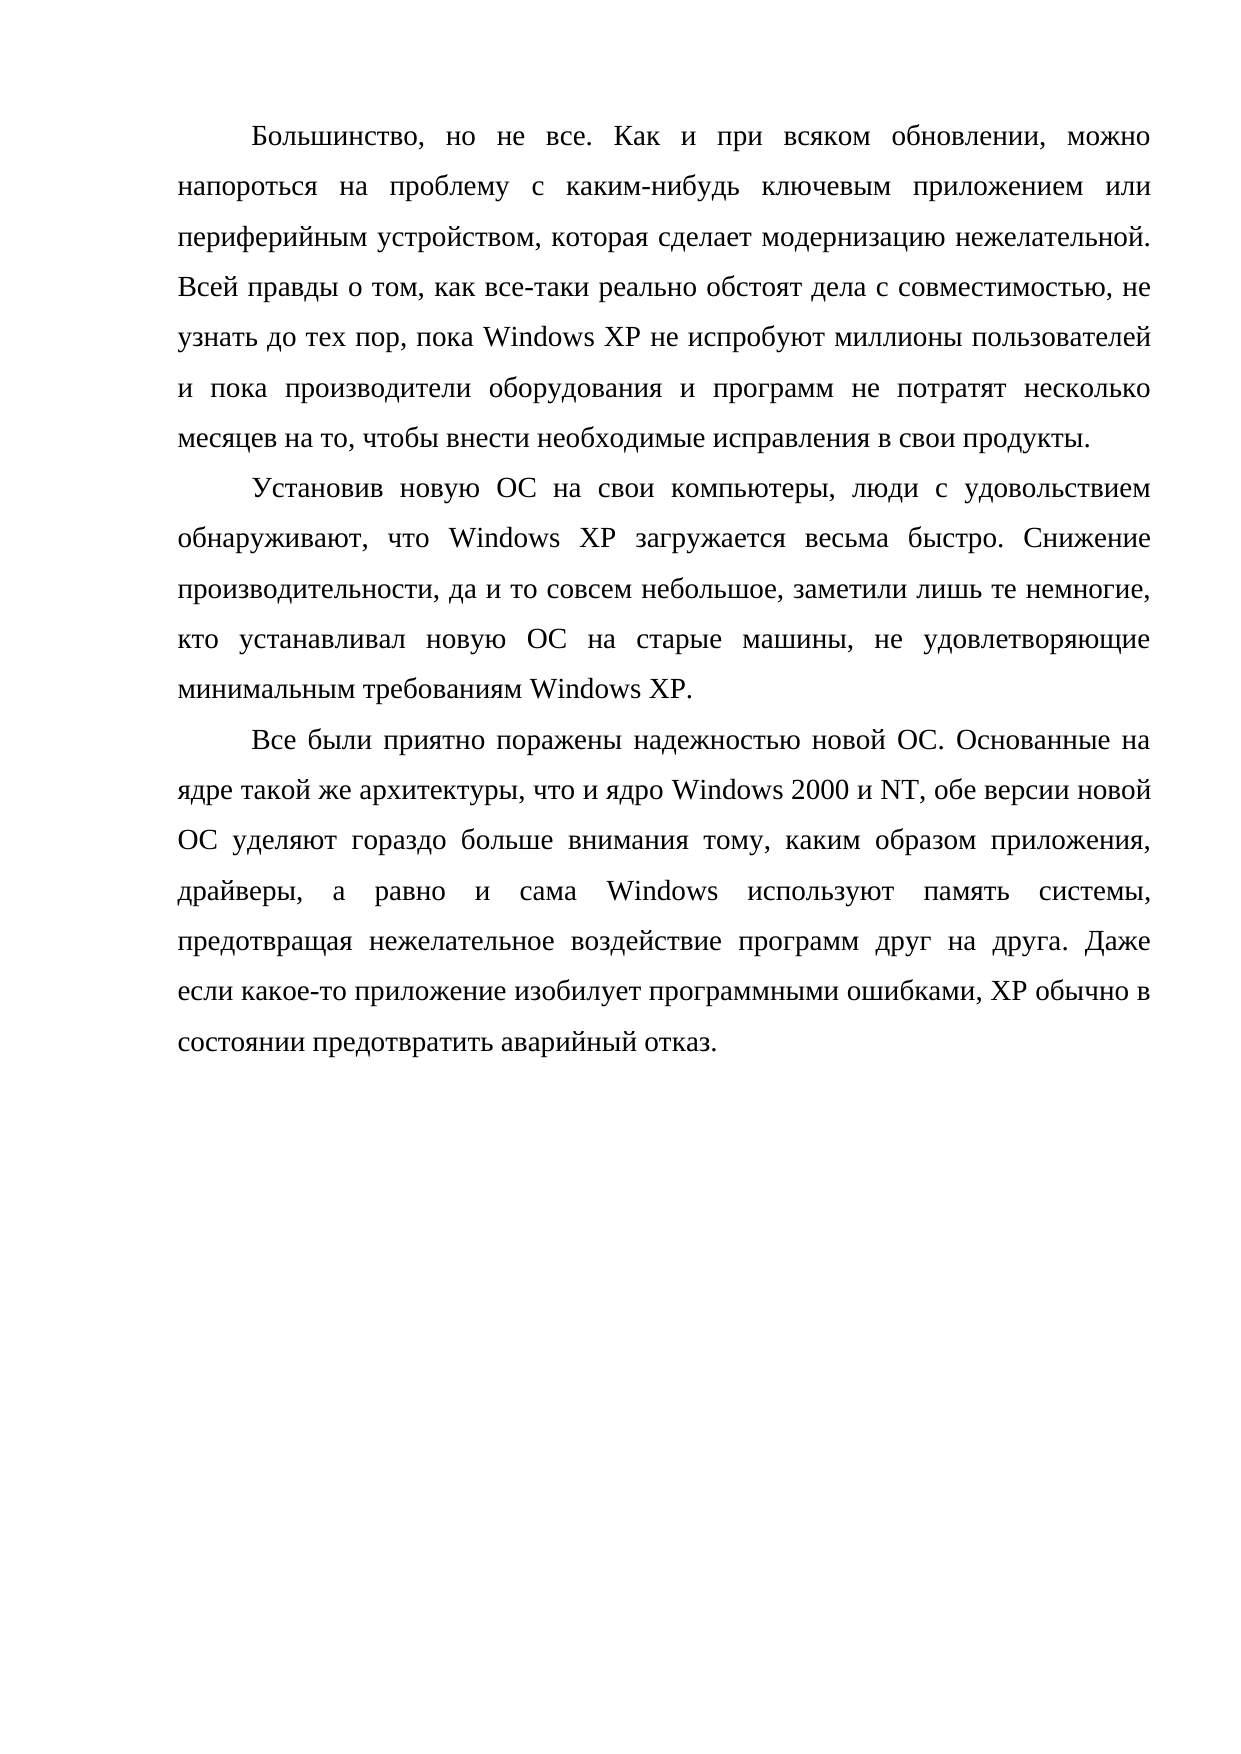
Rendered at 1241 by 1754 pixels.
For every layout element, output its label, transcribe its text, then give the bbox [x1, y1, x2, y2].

text Установив новую ОС на свои компьютеры, люди с удовольствием обнаруживают, что Windows XP загружается весьма быстро. Снижение производительности, да и то совсем небольшое, заметили лишь те немногие, кто устанавливал новую ОС на старые машины, не удовлетворяющие минимальным требованиям Windows XP. [177, 470, 1152, 705]
text Все были приятно поражены надежностью новой ОС. Основанные на ядре такой же архитектуры, что и ядро Windows 2000 и NT, обе версии новой ОС уделяют гораздо больше внимания тому, каким образом приложения, драйверы, а равно и сама Windows используют память системы, предотвращая нежелательное воздействие программ друг на друга. Даже если какое-то приложение изобилует программными ошибками, XP обычно в состоянии предотвратить аварийный отказ. [177, 722, 1152, 1057]
text Большинство, но не все. Как и при всяком обновлении, можно напороться на проблему с каким-нибудь ключевым приложением или периферийным устройством, которая сделает модернизацию нежелательной. Всей правды о том, как все-таки реально обстоят дела с совместимостью, не узнать до тех пор, пока Windows XP не испробуют миллионы пользователей и пока производители оборудования и программ не потратят несколько месяцев на то, чтобы внести необходимые исправления в свои продукты. [177, 118, 1152, 453]
